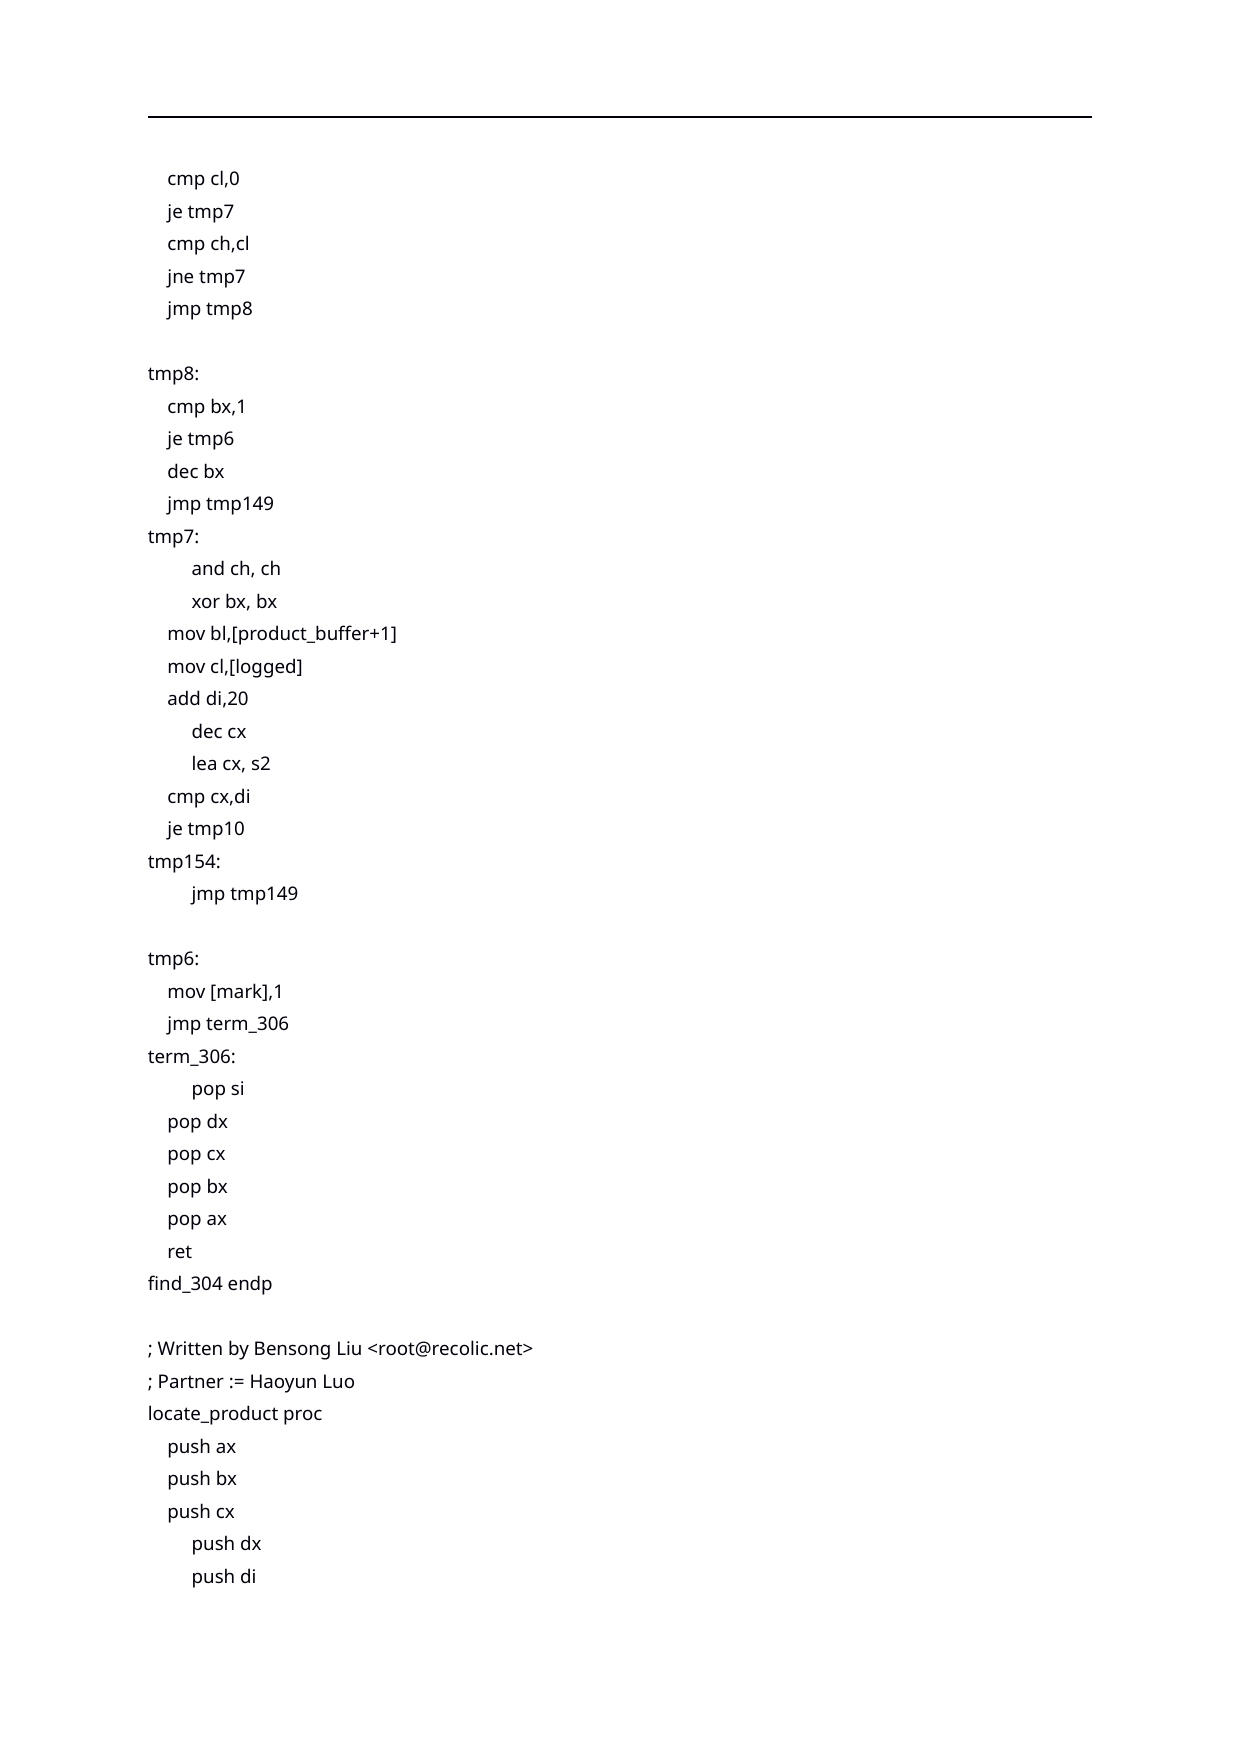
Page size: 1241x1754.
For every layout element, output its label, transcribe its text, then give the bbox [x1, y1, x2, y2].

text pop ax [148, 1202, 1092, 1234]
text tmp154: [148, 844, 1092, 877]
text jmp tmp149 [148, 487, 1092, 519]
text and ch, ch [148, 552, 1092, 584]
text mov [mark],1 [148, 974, 1092, 1007]
text tmp6: [148, 942, 1092, 974]
text mov bl,[product_buffer+1] [148, 617, 1092, 649]
text pop cx [148, 1137, 1092, 1169]
text jmp tmp149 [148, 877, 1092, 909]
text cmp cl,0 [148, 162, 1092, 194]
text tmp7: [148, 519, 1092, 552]
text push dx [148, 1527, 1092, 1559]
text push ax [148, 1429, 1092, 1462]
text tmp8: [148, 357, 1092, 389]
text jmp term_306 [148, 1007, 1092, 1039]
text pop si [148, 1072, 1092, 1104]
text je tmp7 [148, 194, 1092, 227]
text jne tmp7 [148, 259, 1092, 292]
text push bx [148, 1462, 1092, 1494]
text push cx [148, 1494, 1092, 1527]
text ; Partner := Haoyun Luo [148, 1364, 1092, 1397]
text ; Written by Bensong Liu <root@recolic.net> [148, 1332, 1092, 1364]
text find_304 endp [148, 1267, 1092, 1299]
text jmp tmp8 [148, 292, 1092, 324]
text pop bx [148, 1169, 1092, 1202]
text locate_product proc [148, 1397, 1092, 1429]
text dec cx [148, 714, 1092, 747]
text cmp ch,cl [148, 227, 1092, 259]
text term_306: [148, 1039, 1092, 1072]
text ret [148, 1234, 1092, 1267]
text pop dx [148, 1104, 1092, 1137]
text dec bx [148, 454, 1092, 487]
text je tmp6 [148, 422, 1092, 454]
text add di,20 [148, 682, 1092, 714]
text cmp bx,1 [148, 389, 1092, 422]
text cmp cx,di [148, 779, 1092, 812]
text je tmp10 [148, 812, 1092, 844]
text push di [148, 1559, 1092, 1592]
text mov cl,[logged] [148, 649, 1092, 682]
text lea cx, s2 [148, 747, 1092, 779]
text xor bx, bx [148, 584, 1092, 617]
